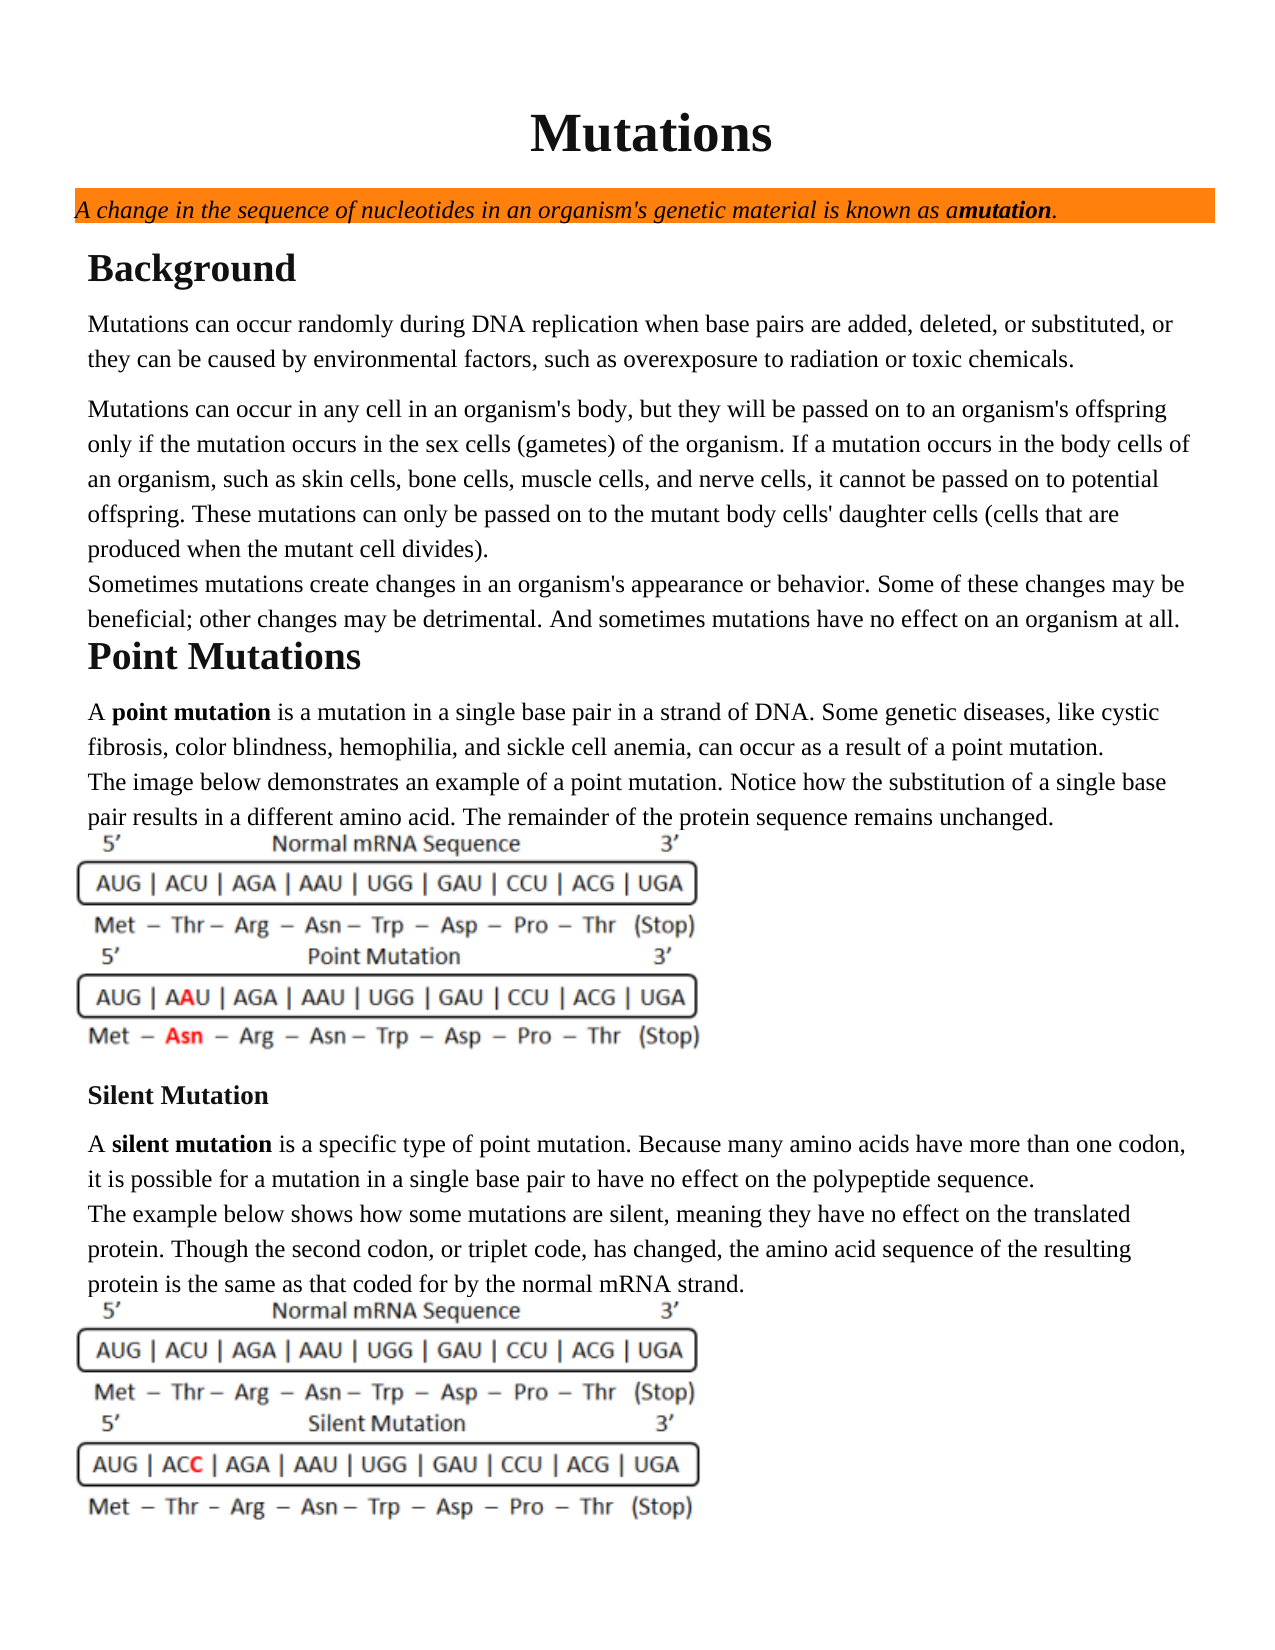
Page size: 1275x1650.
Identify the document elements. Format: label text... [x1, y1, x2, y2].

text A silent mutation is a specific type of point mutation. Because many amino acids have more than one codon, it is possible for a mutation in a single base pair to have no effect on the polypeptide sequence. [87, 1122, 1202, 1192]
text The image below demonstrates an example of a point mutation. Notice how the substitution of a single base pair results in a different amino acid. The remainder of the protein sequence remains unchanged. [87, 760, 1202, 830]
text The example below shows how some mutations are silent, meaning they have no effect on the translated protein. Though the second codon, or triplet code, has changed, the amino acid sequence of the resulting protein is the same as that coded for by the normal mRNA strand. [87, 1192, 1202, 1297]
picture [75, 1297, 700, 1523]
text A point mutation is a mutation in a single base pair in a strand of DNA. Some genetic diseases, like cystic fibrosis, color blindness, hemophilia, and sickle cell anemia, can occur as a result of a point mutation. [87, 690, 1202, 760]
text Mutations [87, 100, 1215, 163]
text A change in the sequence of nucleotides in an organism's genetic material is known as amutation. [75, 188, 1215, 223]
text Mutations can occur randomly during DNA replication when base pairs are added, deleted, or substituted, or they can be caused by environmental factors, such as overexposure to radiation or toxic chemicals. [87, 302, 1202, 372]
text Point Mutations [87, 632, 1215, 678]
picture [75, 830, 700, 1051]
text Silent Mutation [87, 1079, 1215, 1110]
text Background [87, 244, 1215, 290]
text Sometimes mutations create changes in an organism's appearance or behavior. Some of these changes may be beneficial; other changes may be detrimental. And sometimes mutations have no effect on an organism at all. [87, 562, 1202, 632]
text Mutations can occur in any cell in an organism's body, but they will be passed on to an organism's offspring only if the mutation occurs in the sex cells (gametes) of the organism. If a mutation occurs in the body cells of an organism, such as skin cells, bone cells, muscle cells, and nerve cells, it cannot be passed on to potential offspring. These mutations can only be passed on to the mutant body cells' daughter cells (cells that are produced when the mutant cell divides). [87, 387, 1202, 562]
